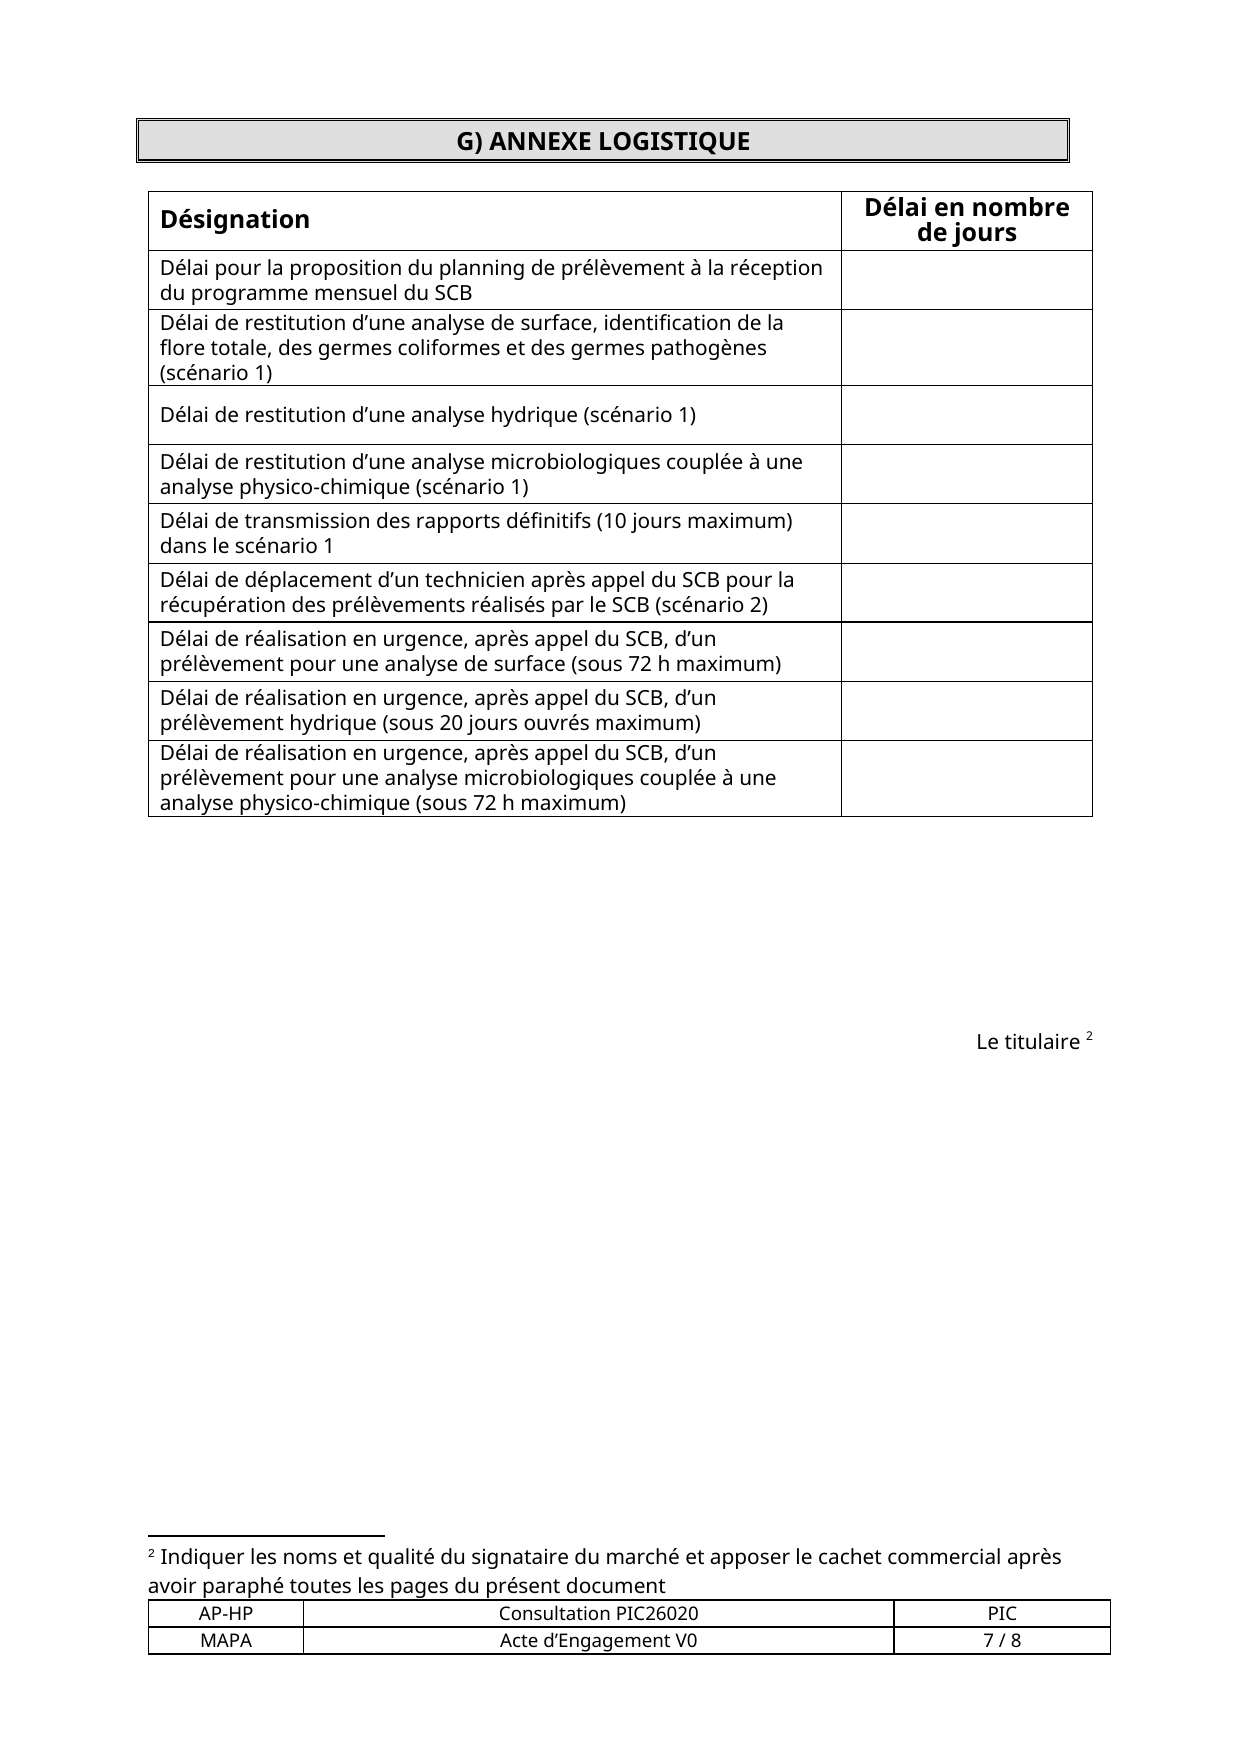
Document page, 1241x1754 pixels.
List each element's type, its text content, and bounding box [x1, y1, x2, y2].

table_cell Délai pour la proposition du planning de prélèvement à la réception du programme mensuel du SCB [149, 251, 841, 309]
subtitle G) annexe logistique [139, 121, 1067, 159]
table_cell [842, 682, 1092, 739]
text Le titulaire [148, 1027, 1092, 1055]
table_header Délai en nombre de jours [842, 192, 1092, 250]
table_cell Délai de restitution d’une analyse microbiologiques couplée à une analyse physico-chimique (scénario 1) [149, 445, 841, 503]
table_header Désignation [149, 192, 841, 250]
table_cell Délai de transmission des rapports définitifs (10 jours maximum) dans le scénario 1 [149, 504, 841, 562]
table_cell Délai de réalisation en urgence, après appel du SCB, d’un prélèvement pour une analyse microbiologiques couplée à une analyse physico-chimique (sous 72 h maximum) [149, 741, 841, 816]
table_cell Délai de réalisation en urgence, après appel du SCB, d’un prélèvement hydrique (sous 20 jours ouvrés maximum) [149, 682, 841, 739]
table_cell [842, 310, 1092, 385]
table_cell [842, 386, 1092, 444]
table_cell Délai de restitution d’une analyse hydrique (scénario 1) [149, 386, 841, 444]
table_cell Délai de restitution d’une analyse de surface, identification de la flore totale, des germes coliformes et des germes pathogènes (scénario 1) [149, 310, 841, 385]
table_cell [842, 504, 1092, 562]
table_cell [842, 445, 1092, 503]
table_cell [842, 564, 1092, 621]
table_cell Délai de réalisation en urgence, après appel du SCB, d’un prélèvement pour une analyse de surface (sous 72 h maximum) [149, 623, 841, 681]
table_cell [842, 251, 1092, 309]
table_cell Délai de déplacement d’un technicien après appel du SCB pour la récupération des prélèvements réalisés par le SCB (scénario 2) [149, 564, 841, 621]
table_cell [842, 741, 1092, 816]
table_cell [842, 623, 1092, 681]
